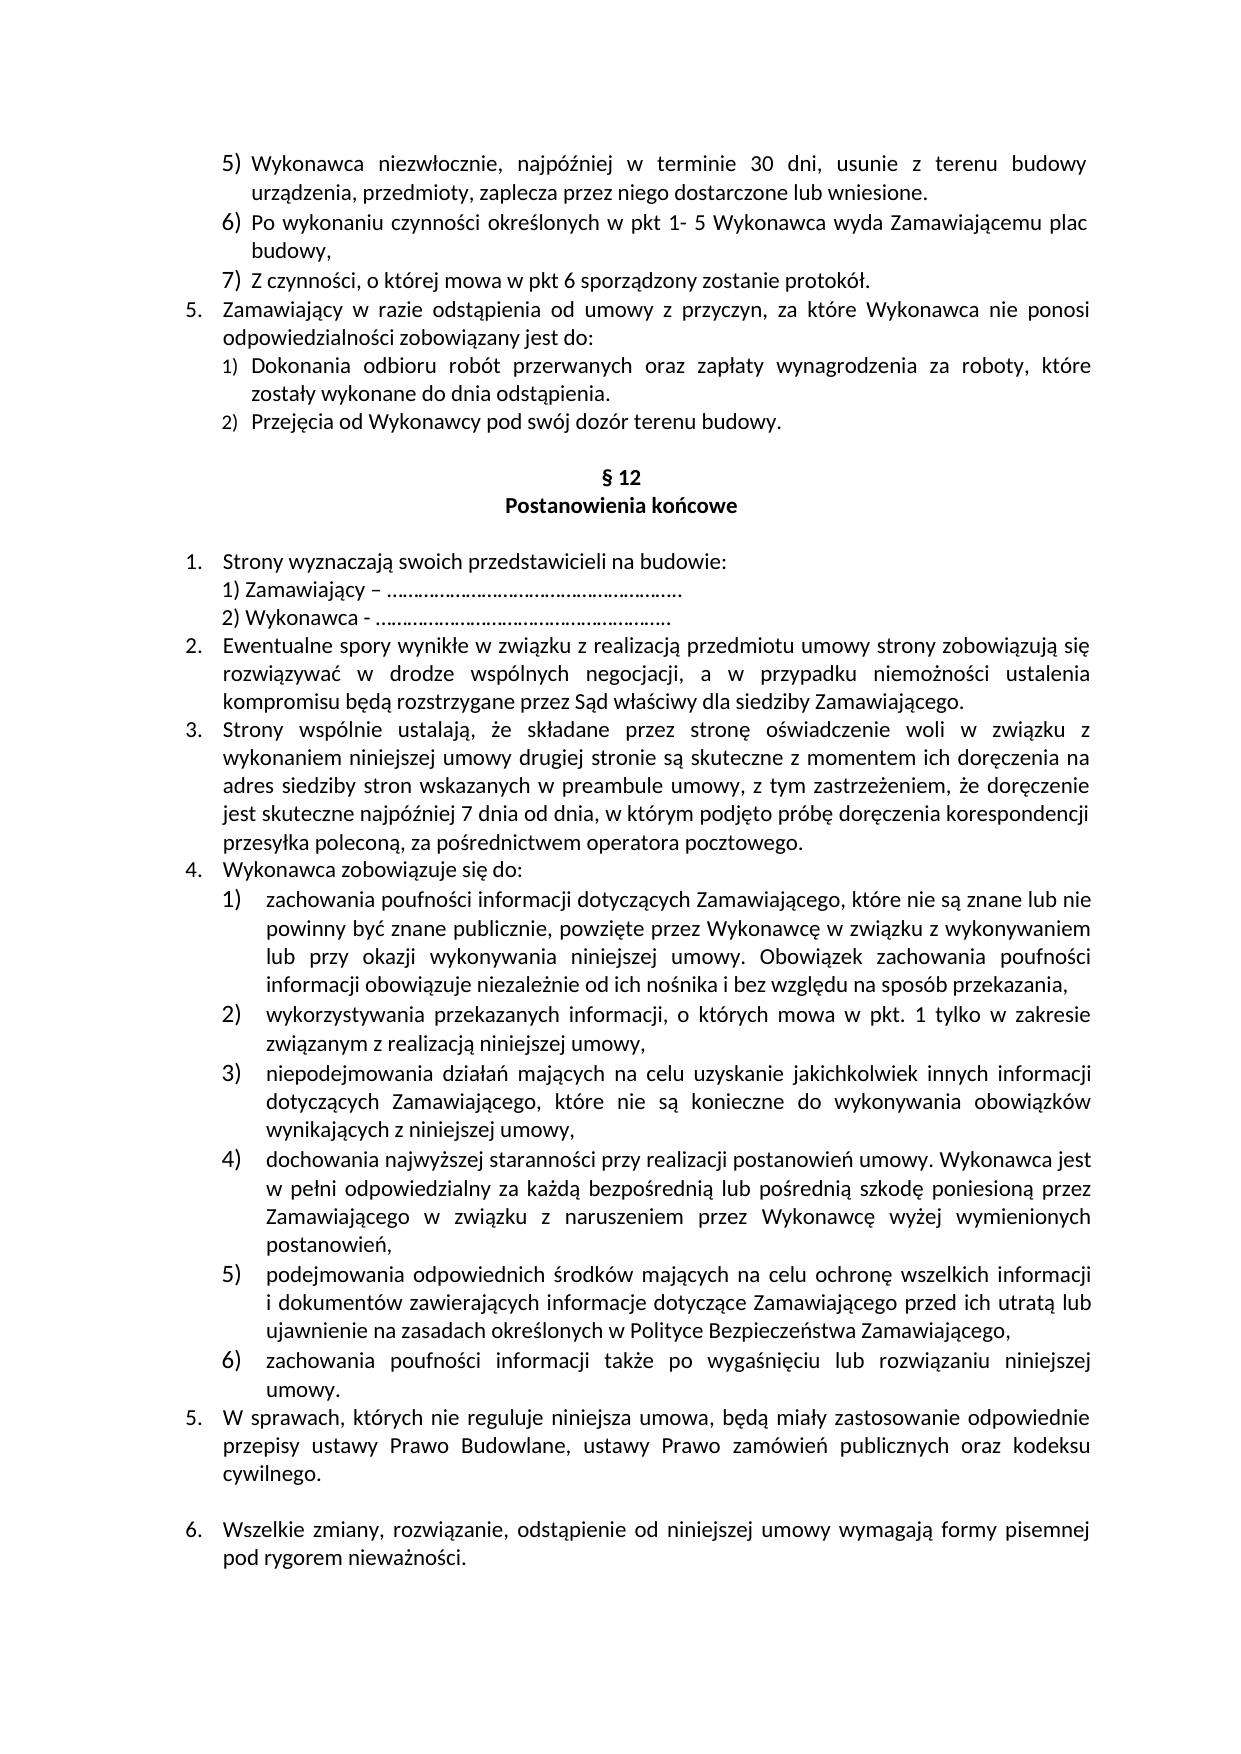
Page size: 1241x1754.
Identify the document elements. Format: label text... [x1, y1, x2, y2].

list zachowania poufności informacji dotyczących Zamawiającego, które nie są znane lub nie powinny być znane publicznie, powzięte przez Wykonawcę w związku z wykonywaniem lub przy okazji wykonywania niniejszej umowy. Obowiązek zachowania poufności informacji obowiązuje niezależnie od ich nośnika i bez względu na sposób przekazania, [221, 884, 1093, 998]
list Wykonawca niezwłocznie, najpóźniej w terminie 30 dni, usunie z terenu budowy urządzenia, przedmioty, zaplecza przez niego dostarczone lub wniesione. [221, 148, 1088, 206]
list Dokonania odbioru robót przerwanych oraz zapłaty wynagrodzenia za roboty, które zostały wykonane do dnia odstąpienia. [221, 351, 1093, 407]
list Zamawiający w razie odstąpienia od umowy z przyczyn, za które Wykonawca nie ponosi odpowiedzialności zobowiązany jest do: [185, 295, 1091, 351]
list zachowania poufności informacji także po wygaśnięciu lub rozwiązaniu niniejszej umowy. [221, 1344, 1093, 1403]
list Strony wyznaczają swoich przedstawicieli na budowie: [185, 547, 1093, 575]
text 1) Zamawiający – ……………………………………………….. [148, 575, 1093, 603]
list Strony wspólnie ustalają, że składane przez stronę oświadczenie woli w związku z wykonaniem niniejszej umowy drugiej stronie są skuteczne z momentem ich doręczenia na adres siedziby stron wskazanych w preambule umowy, z tym zastrzeżeniem, że doręczenie jest skuteczne najpóźniej 7 dnia od dnia, w którym podjęto próbę doręczenia korespondencji przesyłka poleconą, za pośrednictwem operatora pocztowego. [185, 716, 1091, 856]
list Po wykonaniu czynności określonych w pkt 1- 5 Wykonawca wyda Zamawiającemu plac budowy, [221, 206, 1088, 265]
text 2) Wykonawca - ……………………………………………….. [148, 603, 1093, 631]
list Z czynności, o której mowa w pkt 6 sporządzony zostanie protokół. [221, 265, 1088, 295]
list Wykonawca zobowiązuje się do: [185, 856, 1091, 884]
list wykorzystywania przekazanych informacji, o których mowa w pkt. 1 tylko w zakresie związanym z realizacją niniejszej umowy, [221, 998, 1093, 1057]
list podejmowania odpowiednich środków mających na celu ochronę wszelkich informacji i dokumentów zawierających informacje dotyczące Zamawiającego przed ich utratą lub ujawnienie na zasadach określonych w Polityce Bezpieczeństwa Zamawiającego, [221, 1258, 1093, 1344]
text Postanowienia końcowe [148, 491, 1095, 519]
list Przejęcia od Wykonawcy pod swój dozór terenu budowy. [221, 407, 1093, 435]
list niepodejmowania działań mających na celu uzyskanie jakichkolwiek innych informacji dotyczących Zamawiającego, które nie są konieczne do wykonywania obowiązków wynikających z niniejszej umowy, [221, 1057, 1093, 1143]
list W sprawach, których nie reguluje niniejsza umowa, będą miały zastosowanie odpowiednie przepisy ustawy Prawo Budowlane, ustawy Prawo zamówień publicznych oraz kodeksu cywilnego. [185, 1403, 1091, 1487]
text § 12 [148, 463, 1095, 491]
list Ewentualne spory wynikłe w związku z realizacją przedmiotu umowy strony zobowiązują się rozwiązywać w drodze wspólnych negocjacji, a w przypadku niemożności ustalenia kompromisu będą rozstrzygane przez Sąd właściwy dla siedziby Zamawiającego. [185, 631, 1091, 716]
list Wszelkie zmiany, rozwiązanie, odstąpienie od niniejszej umowy wymagają formy pisemnej pod rygorem nieważności. [185, 1515, 1091, 1571]
list dochowania najwyższej staranności przy realizacji postanowień umowy. Wykonawca jest w pełni odpowiedzialny za każdą bezpośrednią lub pośrednią szkodę poniesioną przez Zamawiającego w związku z naruszeniem przez Wykonawcę wyżej wymienionych postanowień, [221, 1143, 1093, 1258]
